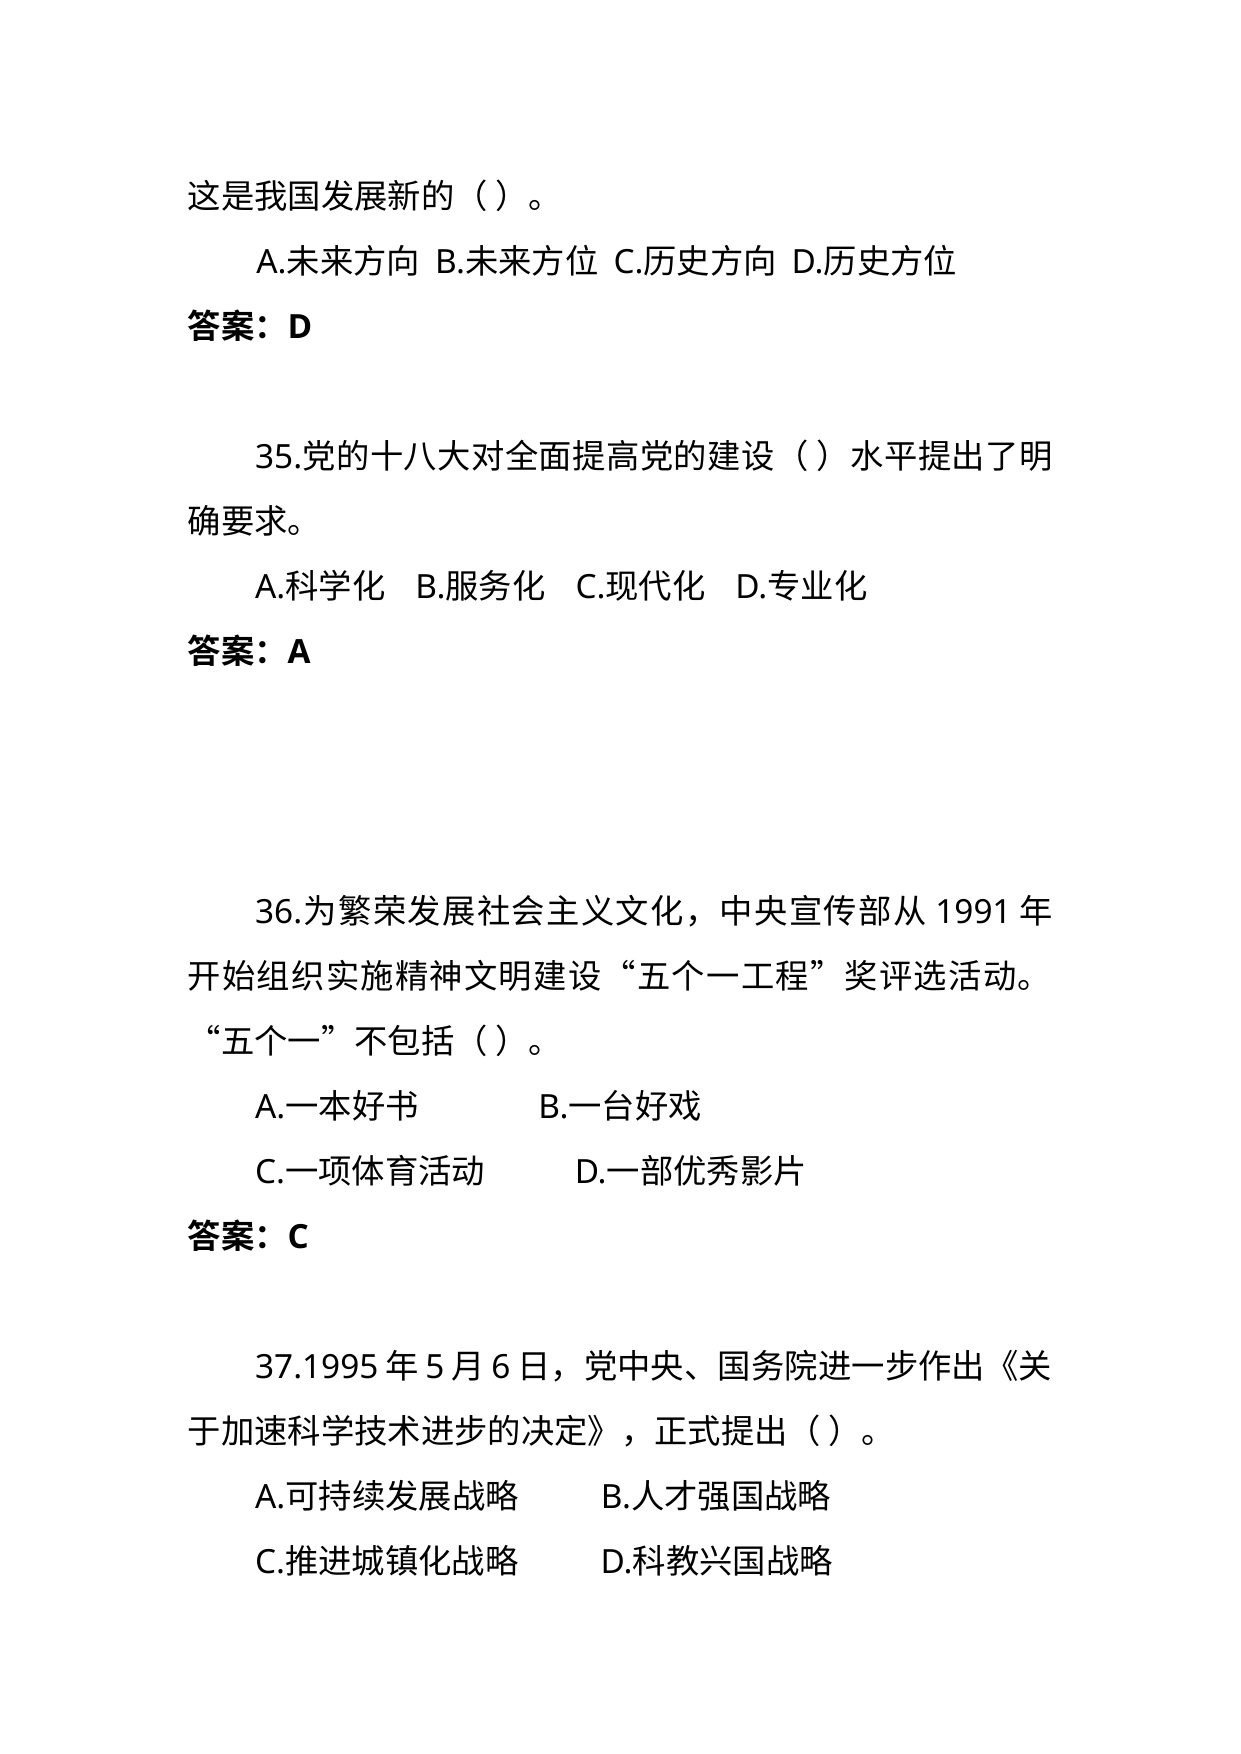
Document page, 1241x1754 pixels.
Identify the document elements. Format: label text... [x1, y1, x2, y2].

text C.推进城镇化战略 D.科教兴国战略 [187, 1527, 1053, 1592]
text C.一项体育活动 D.一部优秀影片 [187, 1137, 1053, 1202]
text A.一本好书 B.一台好戏 [187, 1072, 1053, 1137]
text A.未来方向 B.未来方位 C.历史方向 D.历史方位 [187, 227, 1053, 292]
text A.科学化 B.服务化 C.现代化 D.专业化 [187, 552, 1053, 617]
text A.可持续发展战略 B.人才强国战略 [187, 1462, 1053, 1527]
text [187, 162, 1053, 227]
text 答案：D [187, 292, 1053, 357]
text 答案：A [187, 617, 1053, 682]
text 36.为繁荣发展社会主义文化，中央宣传部从1991年开始组织实施精神文明建设“五个一工程”奖评选活动。“五个一”不包括（ ）。 [187, 877, 1053, 1072]
text 答案：C [187, 1202, 1053, 1267]
text 35.党的十八大对全面提高党的建设（ ）水平提出了明确要求。 [187, 422, 1053, 552]
text 37.1995年5月6日，党中央、国务院进一步作出《关于加速科学技术进步的决定》，正式提出（ ）。 [187, 1332, 1053, 1462]
